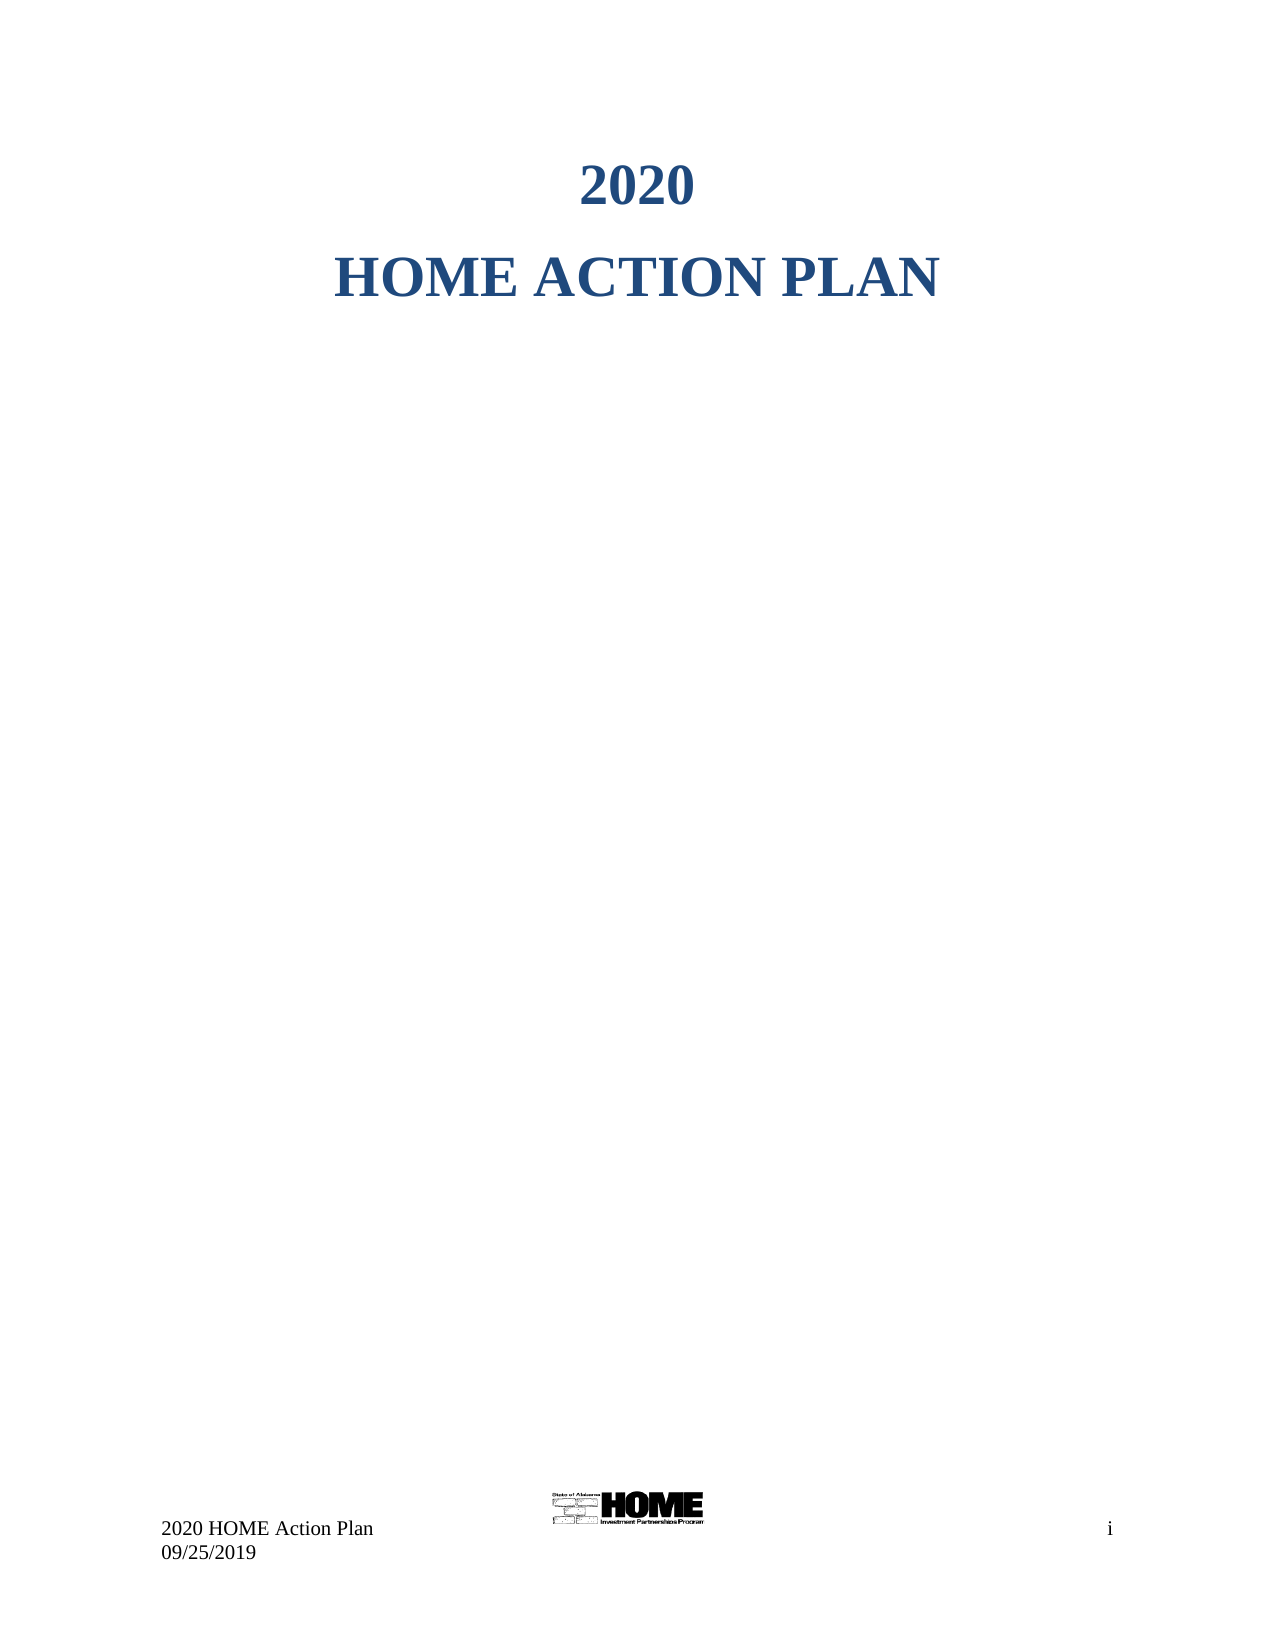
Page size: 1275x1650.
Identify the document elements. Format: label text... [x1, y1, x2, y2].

title HOME ACTION PLAN [150, 242, 1125, 309]
title 2020 [150, 150, 1125, 217]
picture [549, 1491, 705, 1524]
